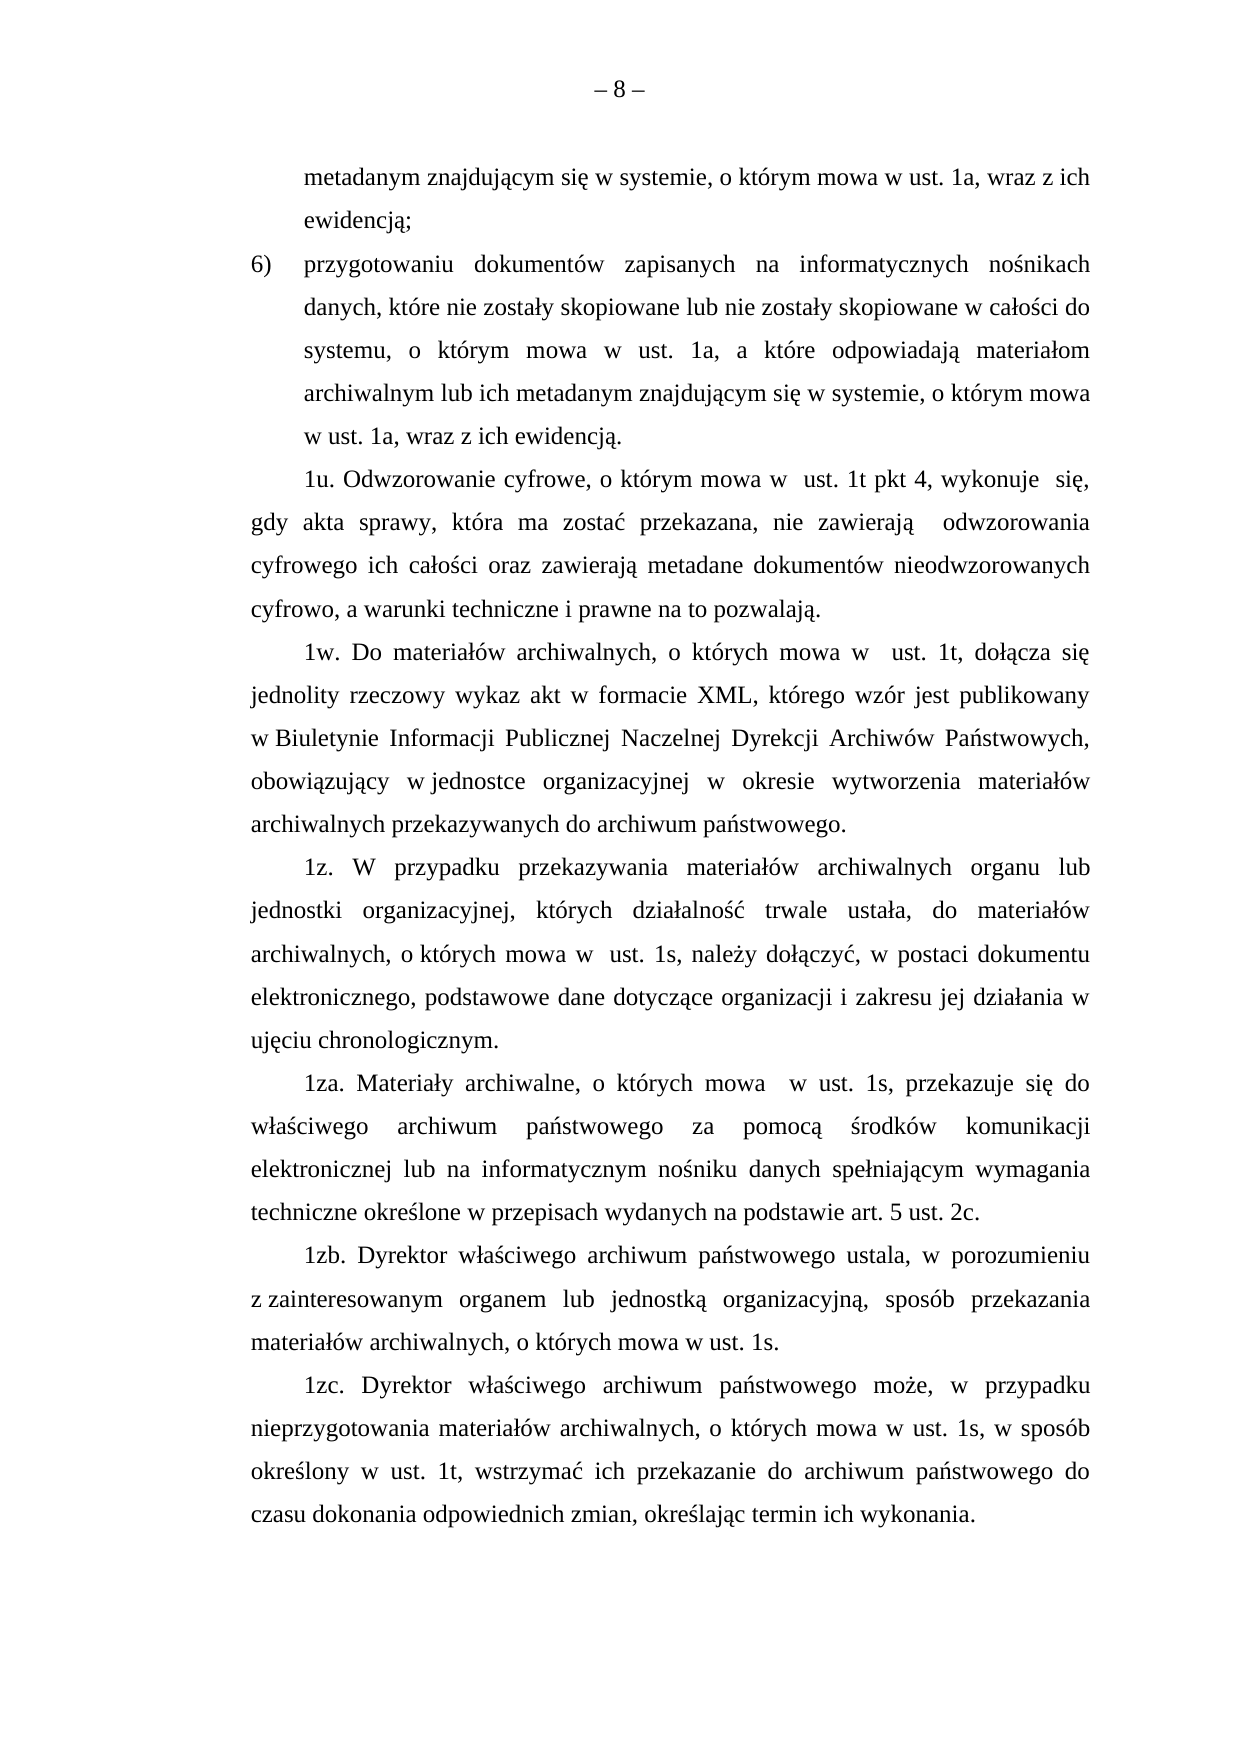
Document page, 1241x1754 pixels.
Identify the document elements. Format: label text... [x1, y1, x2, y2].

text 6) przygotowaniu dokumentów zapisanych na informatycznych nośnikach danych, które nie zostały skopiowane lub nie zostały skopiowane w całości do systemu, o którym mowa w ust. 1a, a które odpowiadają materiałom archiwalnym lub ich metadanym znajdującym się w systemie, o którym mowa w ust. 1a, wraz z ich ewidencją. [251, 249, 1091, 450]
text 1za. Materiały archiwalne, o których mowa w ust. 1s, przekazuje się do właściwego archiwum państwowego za pomocą środków komunikacji elektronicznej lub na informatycznym nośniku danych spełniającym wymagania techniczne określone w przepisach wydanych na podstawie art. 5 ust. 2c. [251, 1068, 1091, 1226]
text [251, 162, 1091, 234]
text 1z. W przypadku przekazywania materiałów archiwalnych organu lub jednostki organizacyjnej, których działalność trwale ustała, do materiałów archiwalnych, o których mowa w ust. 1s, należy dołączyć, w postaci dokumentu elektronicznego, podstawowe dane dotyczące organizacji i zakresu jej działania w ujęciu chronologicznym. [251, 852, 1091, 1054]
text 1u. Odwzorowanie cyfrowe, o którym mowa w ust. 1t pkt 4, wykonuje się, gdy akta sprawy, która ma zostać przekazana, nie zawierają odwzorowania cyfrowego ich całości oraz zawierają metadane dokumentów nieodwzorowanych cyfrowo, a warunki techniczne i prawne na to pozwalają. [251, 464, 1091, 622]
text 1zb. Dyrektor właściwego archiwum państwowego ustala, w porozumieniu z zainteresowanym organem lub jednostką organizacyjną, sposób przekazania materiałów archiwalnych, o których mowa w ust. 1s. [251, 1241, 1091, 1356]
text 1zc. Dyrektor właściwego archiwum państwowego może, w przypadku nieprzygotowania materiałów archiwalnych, o których mowa w ust. 1s, w sposób określony w ust. 1t, wstrzymać ich przekazanie do archiwum państwowego do czasu dokonania odpowiednich zmian, określając termin ich wykonania. [251, 1370, 1091, 1528]
text 1w. Do materiałów archiwalnych, o których mowa w ust. 1t, dołącza się jednolity rzeczowy wykaz akt w formacie XML, którego wzór jest publikowany w Biuletynie Informacji Publicznej Naczelnej Dyrekcji Archiwów Państwowych, obowiązujący w jednostce organizacyjnej w okresie wytworzenia materiałów archiwalnych przekazywanych do archiwum państwowego. [251, 637, 1091, 838]
